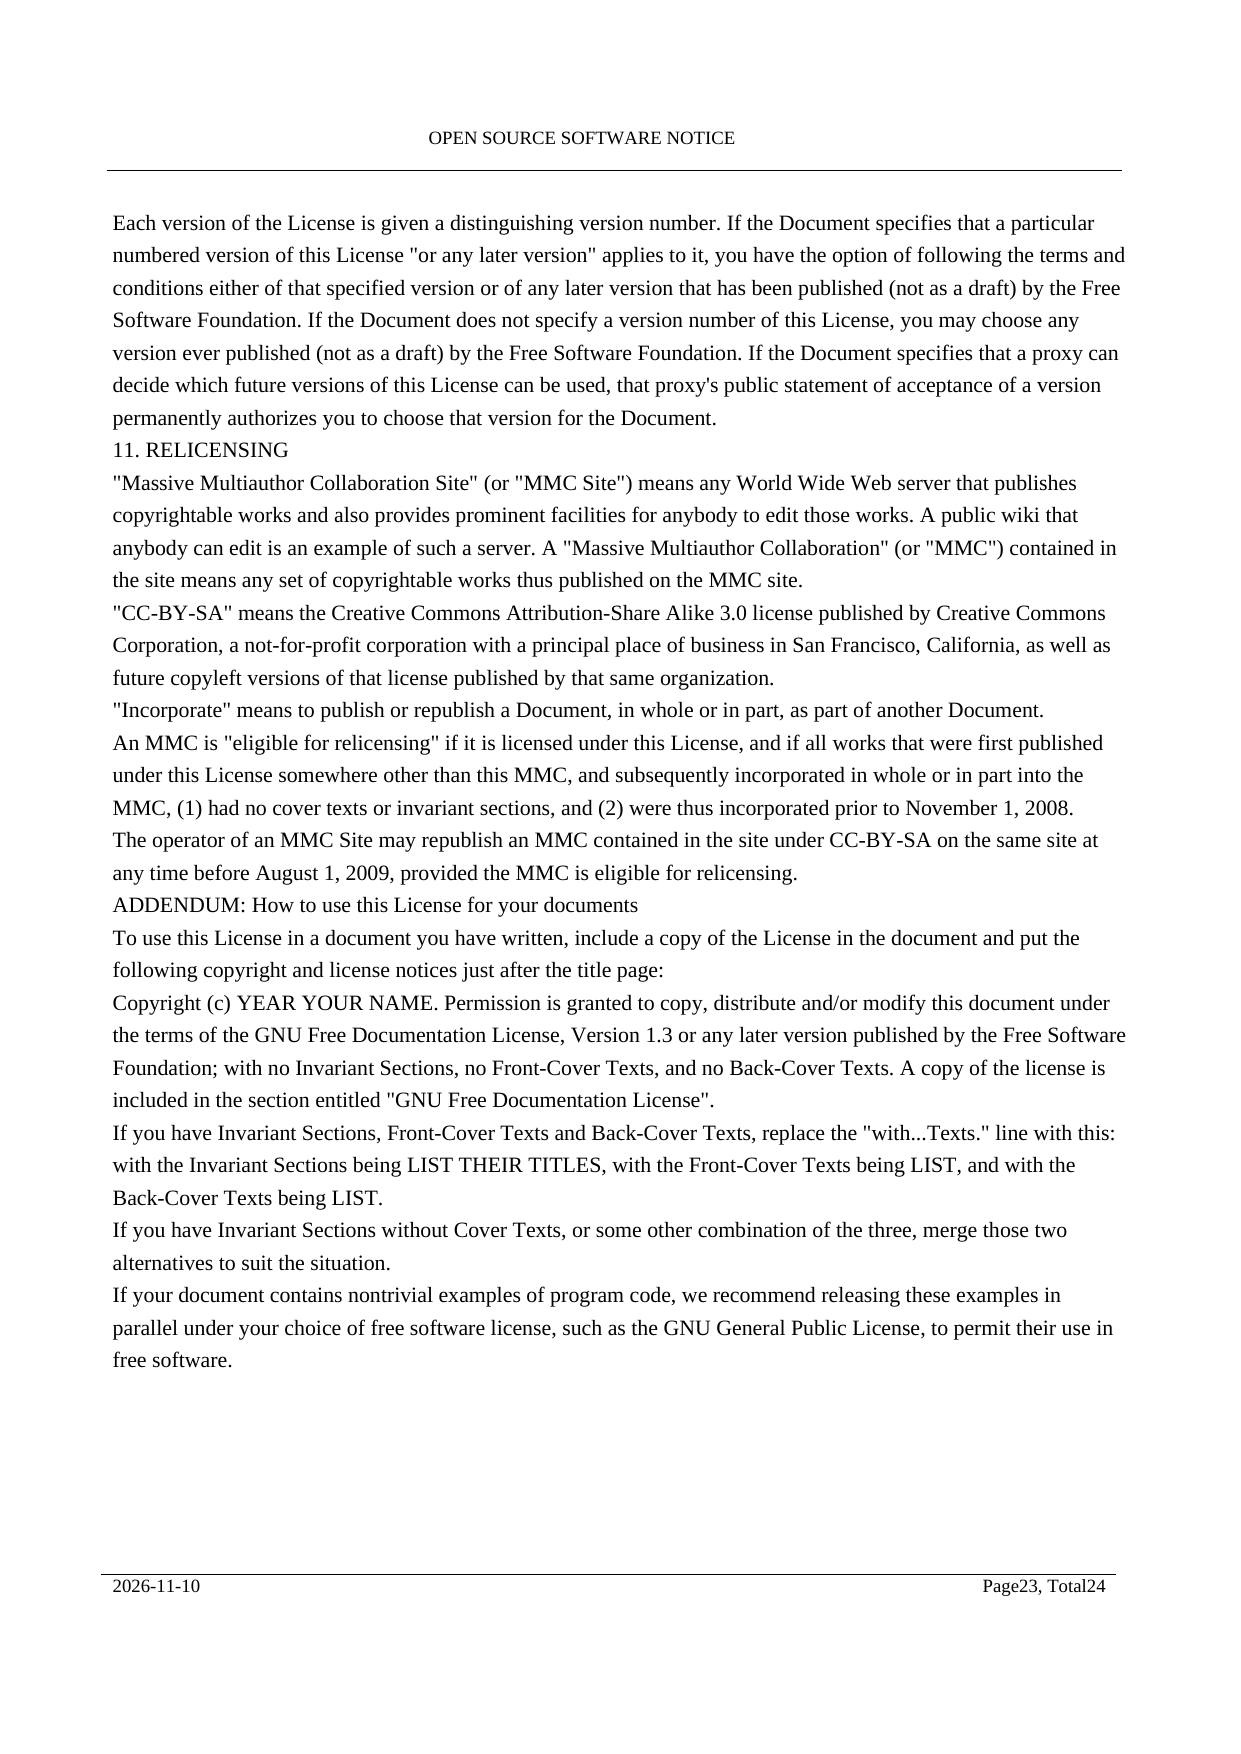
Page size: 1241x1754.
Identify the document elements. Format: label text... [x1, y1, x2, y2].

text An MMC is "eligible for relicensing" if it is licensed under this License, and if all works that were first published under this License somewhere other than this MMC, and subsequently incorporated in whole or in part into the MMC, (1) had no cover texts or invariant sections, and (2) were thus incorporated prior to November 1, 2008. [112, 726, 1128, 824]
text "Incorporate" means to publish or republish a Document, in whole or in part, as part of another Document. [112, 694, 1128, 726]
text Each version of the License is given a distinguishing version number. If the Document specifies that a particular numbered version of this License "or any later version" applies to it, you have the option of following the terms and conditions either of that specified version or of any later version that has been published (not as a draft) by the Free Software Foundation. If the Document does not specify a version number of this License, you may choose any version ever published (not as a draft) by the Free Software Foundation. If the Document specifies that a proxy can decide which future versions of this License can be used, that proxy's public statement of acceptance of a version permanently authorizes you to choose that version for the Document. [112, 206, 1128, 434]
text To use this License in a document you have written, include a copy of the License in the document and put the following copyright and license notices just after the title page: [112, 921, 1128, 986]
text If you have Invariant Sections, Front-Cover Texts and Back-Cover Texts, replace the "with...Texts." line with this: [112, 1116, 1128, 1149]
text If you have Invariant Sections without Cover Texts, or some other combination of the three, merge those two alternatives to suit the situation. [112, 1214, 1128, 1279]
text "CC-BY-SA" means the Creative Commons Attribution-Share Alike 3.0 license published by Creative Commons Corporation, a not-for-profit corporation with a principal place of business in San Francisco, California, as well as future copyleft versions of that license published by that same organization. [112, 596, 1128, 694]
text 11. RELICENSING [112, 434, 1128, 466]
text ADDENDUM: How to use this License for your documents [112, 889, 1128, 921]
text with the Invariant Sections being LIST THEIR TITLES, with the Front-Cover Texts being LIST, and with the Back-Cover Texts being LIST. [112, 1149, 1128, 1214]
text The operator of an MMC Site may republish an MMC contained in the site under CC-BY-SA on the same site at any time before August 1, 2009, provided the MMC is eligible for relicensing. [112, 824, 1128, 889]
text If your document contains nontrivial examples of program code, we recommend releasing these examples in parallel under your choice of free software license, such as the GNU General Public License, to permit their use in free software. [112, 1279, 1128, 1376]
text Copyright (c) YEAR YOUR NAME. Permission is granted to copy, distribute and/or modify this document under the terms of the GNU Free Documentation License, Version 1.3 or any later version published by the Free Software Foundation; with no Invariant Sections, no Front-Cover Texts, and no Back-Cover Texts. A copy of the license is included in the section entitled "GNU Free Documentation License". [112, 986, 1128, 1116]
text "Massive Multiauthor Collaboration Site" (or "MMC Site") means any World Wide Web server that publishes copyrightable works and also provides prominent facilities for anybody to edit those works. A public wiki that anybody can edit is an example of such a server. A "Massive Multiauthor Collaboration" (or "MMC") contained in the site means any set of copyrightable works thus published on the MMC site. [112, 466, 1128, 596]
